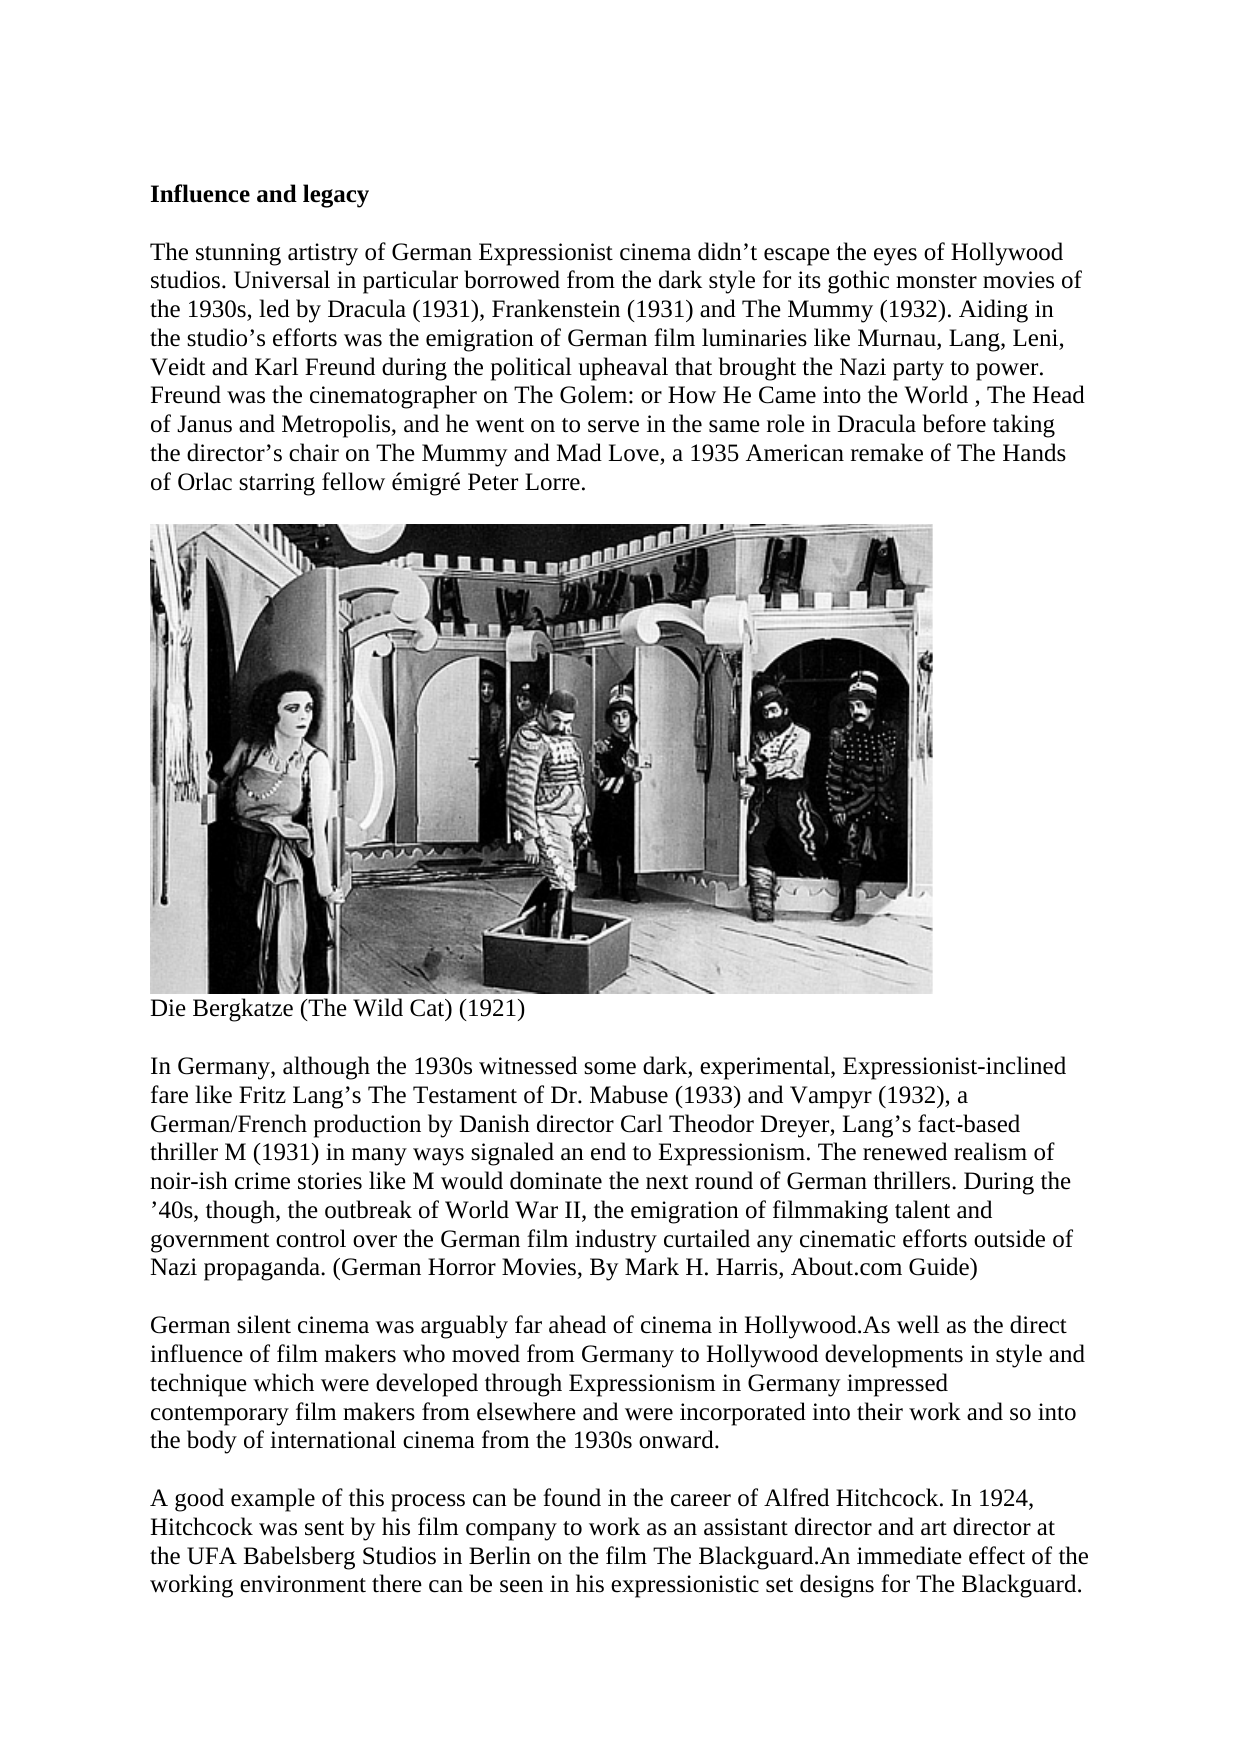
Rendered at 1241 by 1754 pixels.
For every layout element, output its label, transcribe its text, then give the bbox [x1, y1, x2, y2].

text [150, 150, 1090, 207]
text German silent cinema was arguably far ahead of cinema in Hollywood.As well as the direct influence of film makers who moved from Germany to Hollywood developments in style and technique which were developed through Expressionism in Germany impressed contemporary film makers from elsewhere and were incorporated into their work and so into the body of international cinema from the 1930s onward. [150, 1310, 1090, 1454]
text The stunning artistry of German Expressionist cinema didn’t escape the eyes of Hollywood studios. Universal in particular borrowed from the dark style for its gothic monster movies of the 1930s, led by Dracula (1931), Frankenstein (1931) and The Mummy (1932). Aiding in the studio’s efforts was the emigration of German film luminaries like Murnau, Lang, Leni, Veidt and Karl Freund during the political upheaval that brought the Nazi party to power. Freund was the cinematographer on The Golem: or How He Came into the World , The Head of Janus and Metropolis, and he went on to serve in the same role in Dracula before taking the director’s chair on The Mummy and Mad Love, a 1935 American remake of The Hands of Orlac starring fellow émigré Peter Lorre. [150, 237, 1090, 495]
text In Germany, although the 1930s witnessed some dark, experimental, Expressionist-inclined fare like Fritz Lang’s The Testament of Dr. Mabuse (1933) and Vampyr (1932), a German/French production by Danish director Carl Theodor Dreyer, Lang’s fact-based thriller M (1931) in many ways signaled an end to Expressionism. The renewed realism of noir-ish crime stories like M would dominate the next round of German thrillers. During the ’40s, though, the outbreak of World War II, the emigration of filmmaking talent and government control over the German film industry curtailed any cinematic efforts outside of Nazi propaganda. (German Horror Movies, By Mark H. Harris, About.com Guide) [150, 1051, 1090, 1281]
text A good example of this process can be found in the career of Alfred Hitchcock. In 1924, Hitchcock was sent by his film company to work as an assistant director and art director at the UFA Babelsberg Studios in Berlin on the film The Blackguard.An immediate effect of the working environment there can be seen in his expressionistic set designs for The Blackguard. [150, 1483, 1090, 1598]
picture [150, 524, 933, 994]
